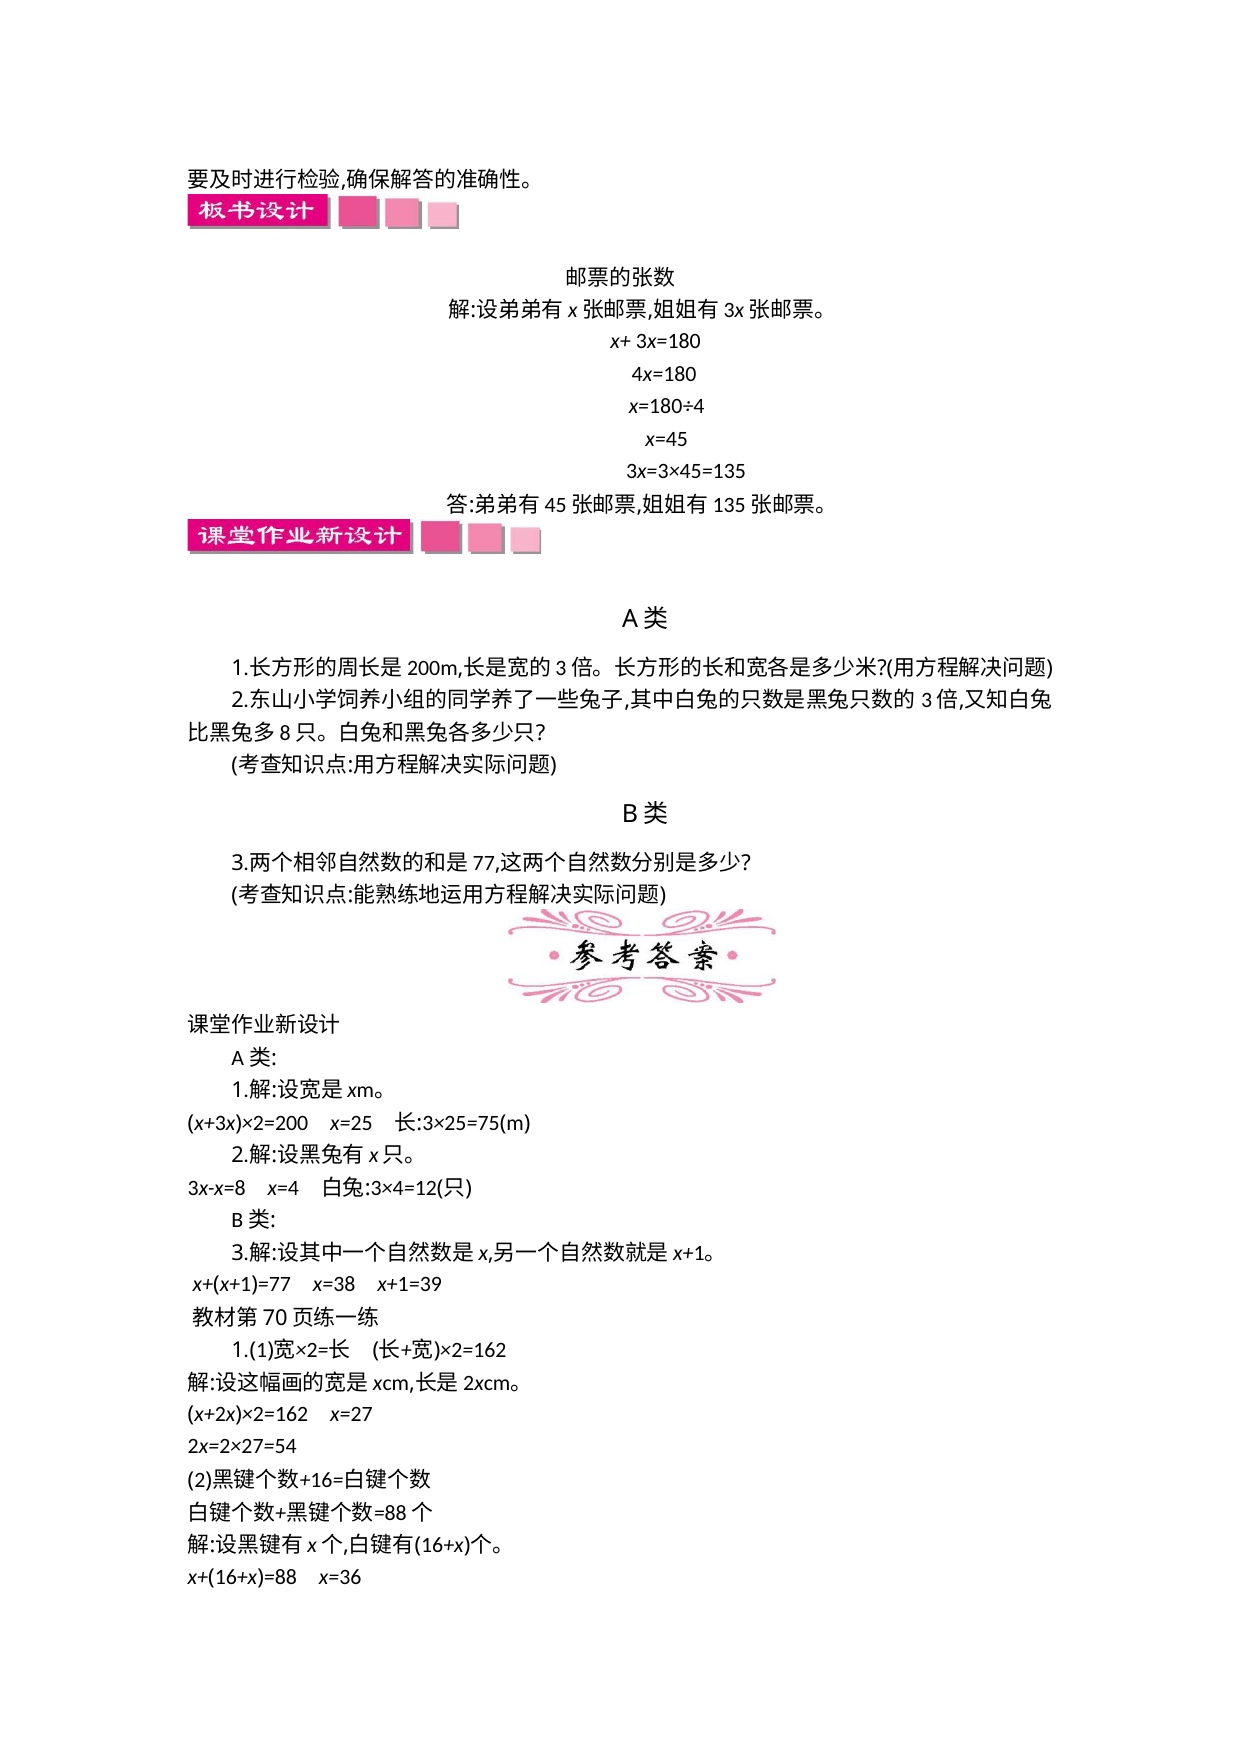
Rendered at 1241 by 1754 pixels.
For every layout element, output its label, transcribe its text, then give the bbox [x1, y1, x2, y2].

text 邮票的张数 [187, 259, 1053, 292]
text (2)黑键个数+16=白键个数 [187, 1462, 1053, 1494]
text (x+2x)×2=162 x=27 [187, 1397, 1053, 1429]
picture [187, 519, 542, 554]
text 2.东山小学饲养小组的同学养了一些兔子,其中白兔的只数是黑兔只数的3倍,又知白兔比黑兔多8只。白兔和黑兔各多少只? [187, 682, 1053, 747]
text 白键个数+黑键个数=88个 [187, 1494, 1053, 1527]
text 1.解:设宽是xm。 [187, 1072, 1053, 1104]
text x+ 3x=180 [187, 324, 1053, 357]
text 解:设这幅画的宽是xcm,长是2xcm。 [187, 1364, 1053, 1397]
text A 类 [187, 584, 1053, 649]
text 2.解:设黑兔有x只。 [187, 1137, 1053, 1169]
text x+(16+x)=88 x=36 [187, 1559, 1053, 1592]
text B 类: [187, 1202, 1053, 1234]
text x=45 [187, 422, 1053, 454]
text 4x=180 [187, 357, 1053, 389]
text 3x-x=8 x=4 白兔:3×4=12(只) [187, 1169, 1053, 1202]
text 课堂作业新设计 [187, 1007, 1053, 1039]
picture [508, 909, 776, 1003]
text 1.(1)宽×2=长 (长+宽)×2=162 [187, 1332, 1053, 1364]
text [187, 162, 1053, 194]
picture [187, 194, 459, 229]
text A 类: [187, 1039, 1053, 1072]
text 教材第70页练一练 [187, 1299, 1053, 1332]
text 3x=3×45=135 [187, 454, 1053, 487]
text 3.两个相邻自然数的和是77,这两个自然数分别是多少? [187, 844, 1053, 877]
text x+(x+1)=77 x=38 x+1=39 [187, 1267, 1053, 1299]
text 3.解:设其中一个自然数是x,另一个自然数就是x+1。 [187, 1234, 1053, 1267]
text 2x=2×27=54 [187, 1429, 1053, 1462]
text (x+3x)×2=200 x=25 长:3×25=75(m) [187, 1104, 1053, 1137]
text 1.长方形的周长是200m,长是宽的3倍。长方形的长和宽各是多少米?(用方程解决问题) [187, 649, 1053, 682]
text x=180÷4 [187, 389, 1053, 422]
text 答:弟弟有45张邮票,姐姐有135张邮票。 [187, 487, 1053, 519]
text 解:设弟弟有x张邮票,姐姐有3x张邮票。 [187, 292, 1053, 324]
text (考查知识点:用方程解决实际问题) [187, 747, 1053, 779]
text 解:设黑键有x个,白键有(16+x)个。 [187, 1527, 1053, 1559]
text B 类 [187, 779, 1053, 844]
text (考查知识点:能熟练地运用方程解决实际问题) [187, 877, 1053, 909]
